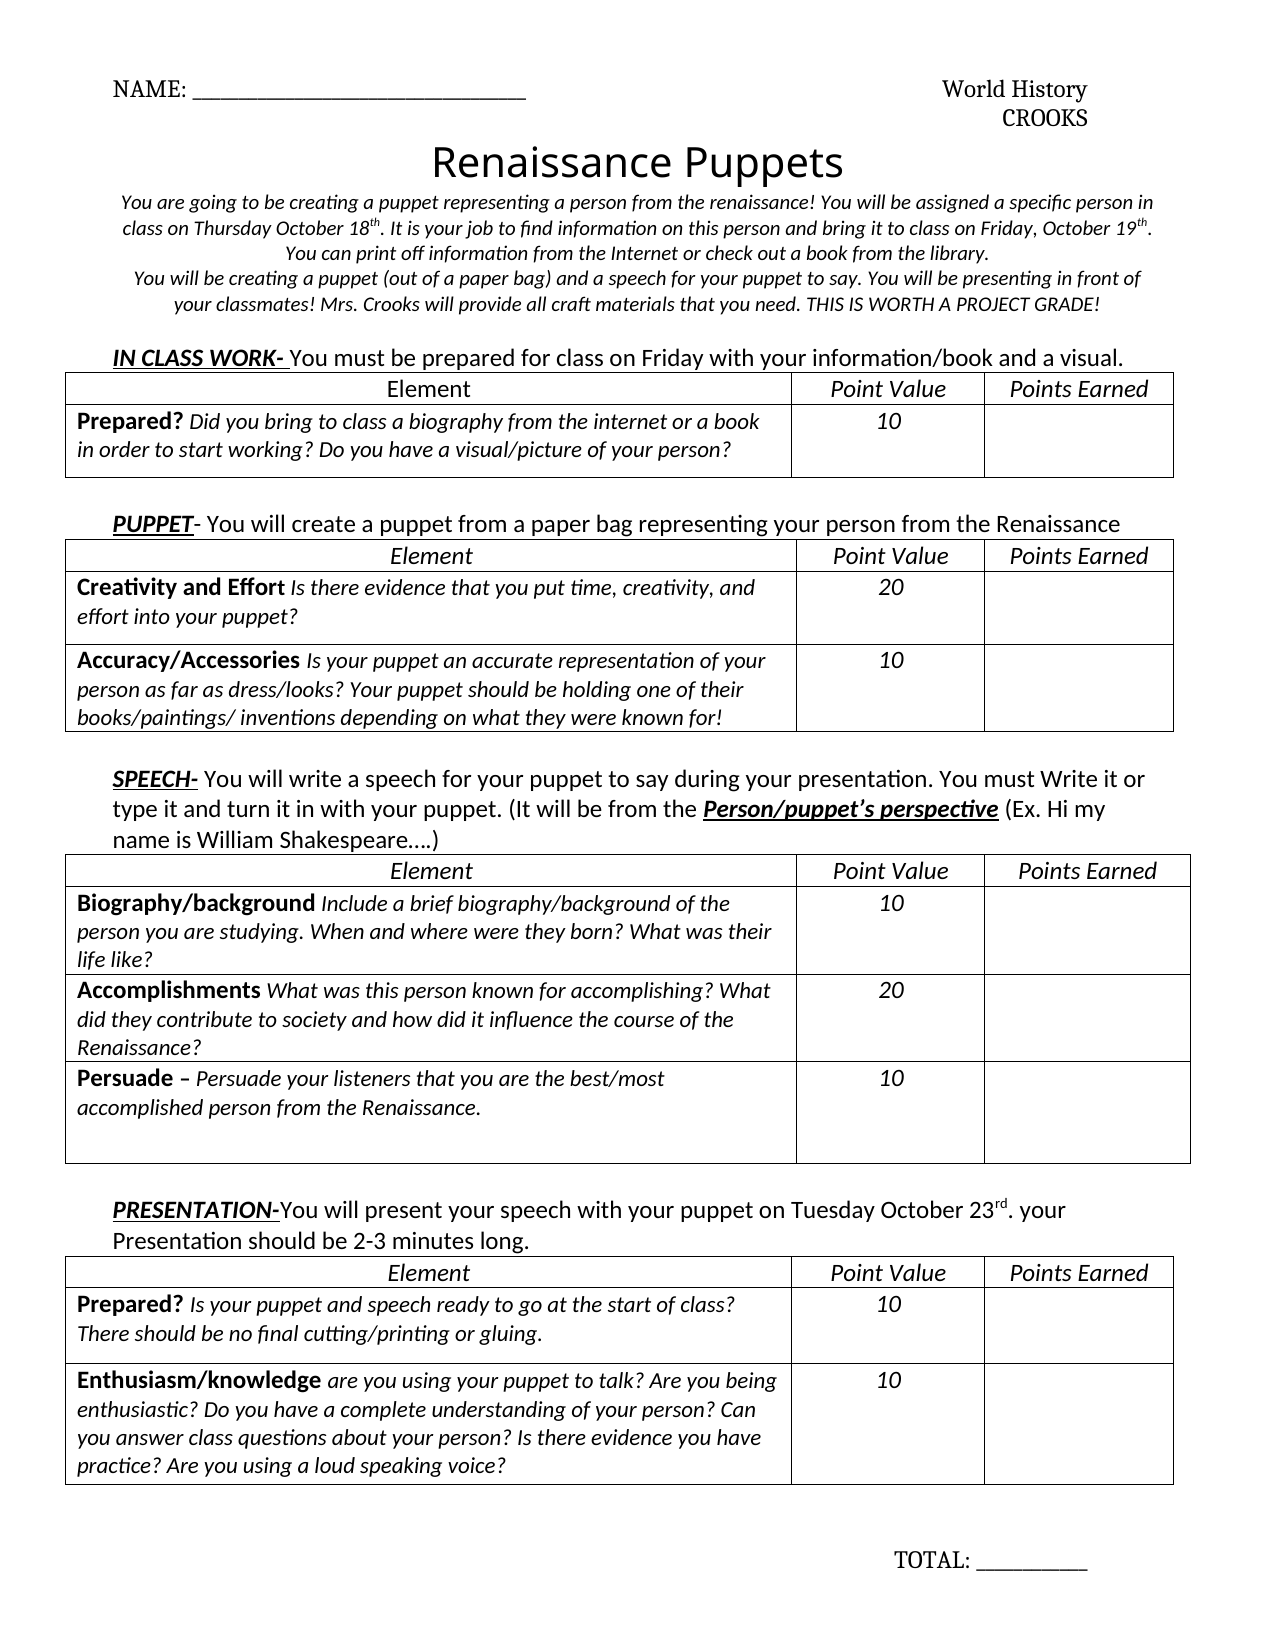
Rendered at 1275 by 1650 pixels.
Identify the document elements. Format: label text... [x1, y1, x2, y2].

table_cell 10 [797, 887, 984, 973]
table_header Points Earned [985, 855, 1190, 886]
table_cell 10 [792, 1364, 984, 1484]
table_header Points Earned [985, 1257, 1173, 1287]
table_cell [985, 1364, 1173, 1484]
table_cell [985, 572, 1173, 643]
table_header Element [66, 540, 796, 571]
table_cell [985, 645, 1173, 731]
table_cell [985, 975, 1190, 1061]
table_cell Enthusiasm/knowledge are you using your puppet to talk? Are you being enthusiastic? Do you have a complete understanding of your person? Can you answer class questions about your person? Is there evidence you have practice? Are you using a loud speaking voice? [66, 1364, 791, 1484]
table_cell Accomplishments What was this person known for accomplishing? What did they contribute to society and how did it influence the course of the Renaissance? [66, 975, 796, 1061]
table_cell 10 [792, 405, 984, 477]
table_cell 20 [797, 975, 984, 1061]
table_cell [985, 405, 1173, 477]
table_cell Biography/background Include a brief biography/background of the person you are studying. When and where were they born? What was their life like? [66, 887, 796, 973]
table_cell [985, 1288, 1173, 1363]
table_header Point Value [797, 540, 984, 571]
table_header Element [66, 1257, 791, 1287]
table_header Point Value [792, 1257, 984, 1287]
table_header Points Earned [985, 373, 1173, 404]
table_cell 10 [797, 1062, 984, 1163]
table_cell 10 [792, 1288, 984, 1363]
table_header Element [66, 373, 791, 404]
table_cell Accuracy/Accessories Is your puppet an accurate representation of your person as far as dress/looks? Your puppet should be holding one of their books/paintings/ inventions depending on what they were known for! [66, 645, 796, 731]
text Renaissance Puppets [112, 132, 1162, 189]
table_cell Persuade – Persuade your listeners that you are the best/most accomplished person from the Renaissance. [66, 1062, 796, 1163]
table_header Point Value [797, 855, 984, 886]
table_header Point Value [792, 373, 984, 404]
text You will be creating a puppet (out of a paper bag) and a speech for your puppet to say. You will be presenting in front of your classmates! Mrs. Crooks will provide all craft materials that you need. THIS IS WORTH A PROJECT GRADE! [112, 266, 1162, 316]
table_cell [985, 887, 1190, 973]
text IN CLASS WORK- You must be prepared for class on Friday with your information/book and a visual. [112, 342, 1162, 372]
table_cell Prepared? Is your puppet and speech ready to go at the start of class? There should be no final cutting/printing or gluing. [66, 1288, 791, 1363]
table_cell 10 [797, 645, 984, 731]
table_cell Creativity and Effort Is there evidence that you put time, creativity, and effort into your puppet? [66, 572, 796, 643]
table_header Element [66, 855, 796, 886]
text You are going to be creating a puppet representing a person from the renaissance! You will be assigned a specific person in class on Thursday October 18th. It is your job to find information on this person and bring it to class on Friday, October 19th. You can print off information from the Internet or check out a book from the library. [112, 189, 1162, 266]
text PUPPET- You will create a puppet from a paper bag representing your person from the Renaissance [112, 508, 1162, 539]
table_header Points Earned [985, 540, 1173, 571]
text PRESENTATION-You will present your speech with your puppet on Tuesday October 23rd. your Presentation should be 2-3 minutes long. [112, 1195, 1162, 1256]
table_cell 20 [797, 572, 984, 643]
table_cell [985, 1062, 1190, 1163]
text SPEECH- You will write a speech for your puppet to say during your presentation. You must Write it or type it and turn it in with your puppet. (It will be from the Person/puppet’s perspective (Ex. Hi my name is William Shakespeare….) [112, 763, 1162, 854]
table_cell Prepared? Did you bring to class a biography from the internet or a book in order to start working? Do you have a visual/picture of your person? [66, 405, 791, 477]
